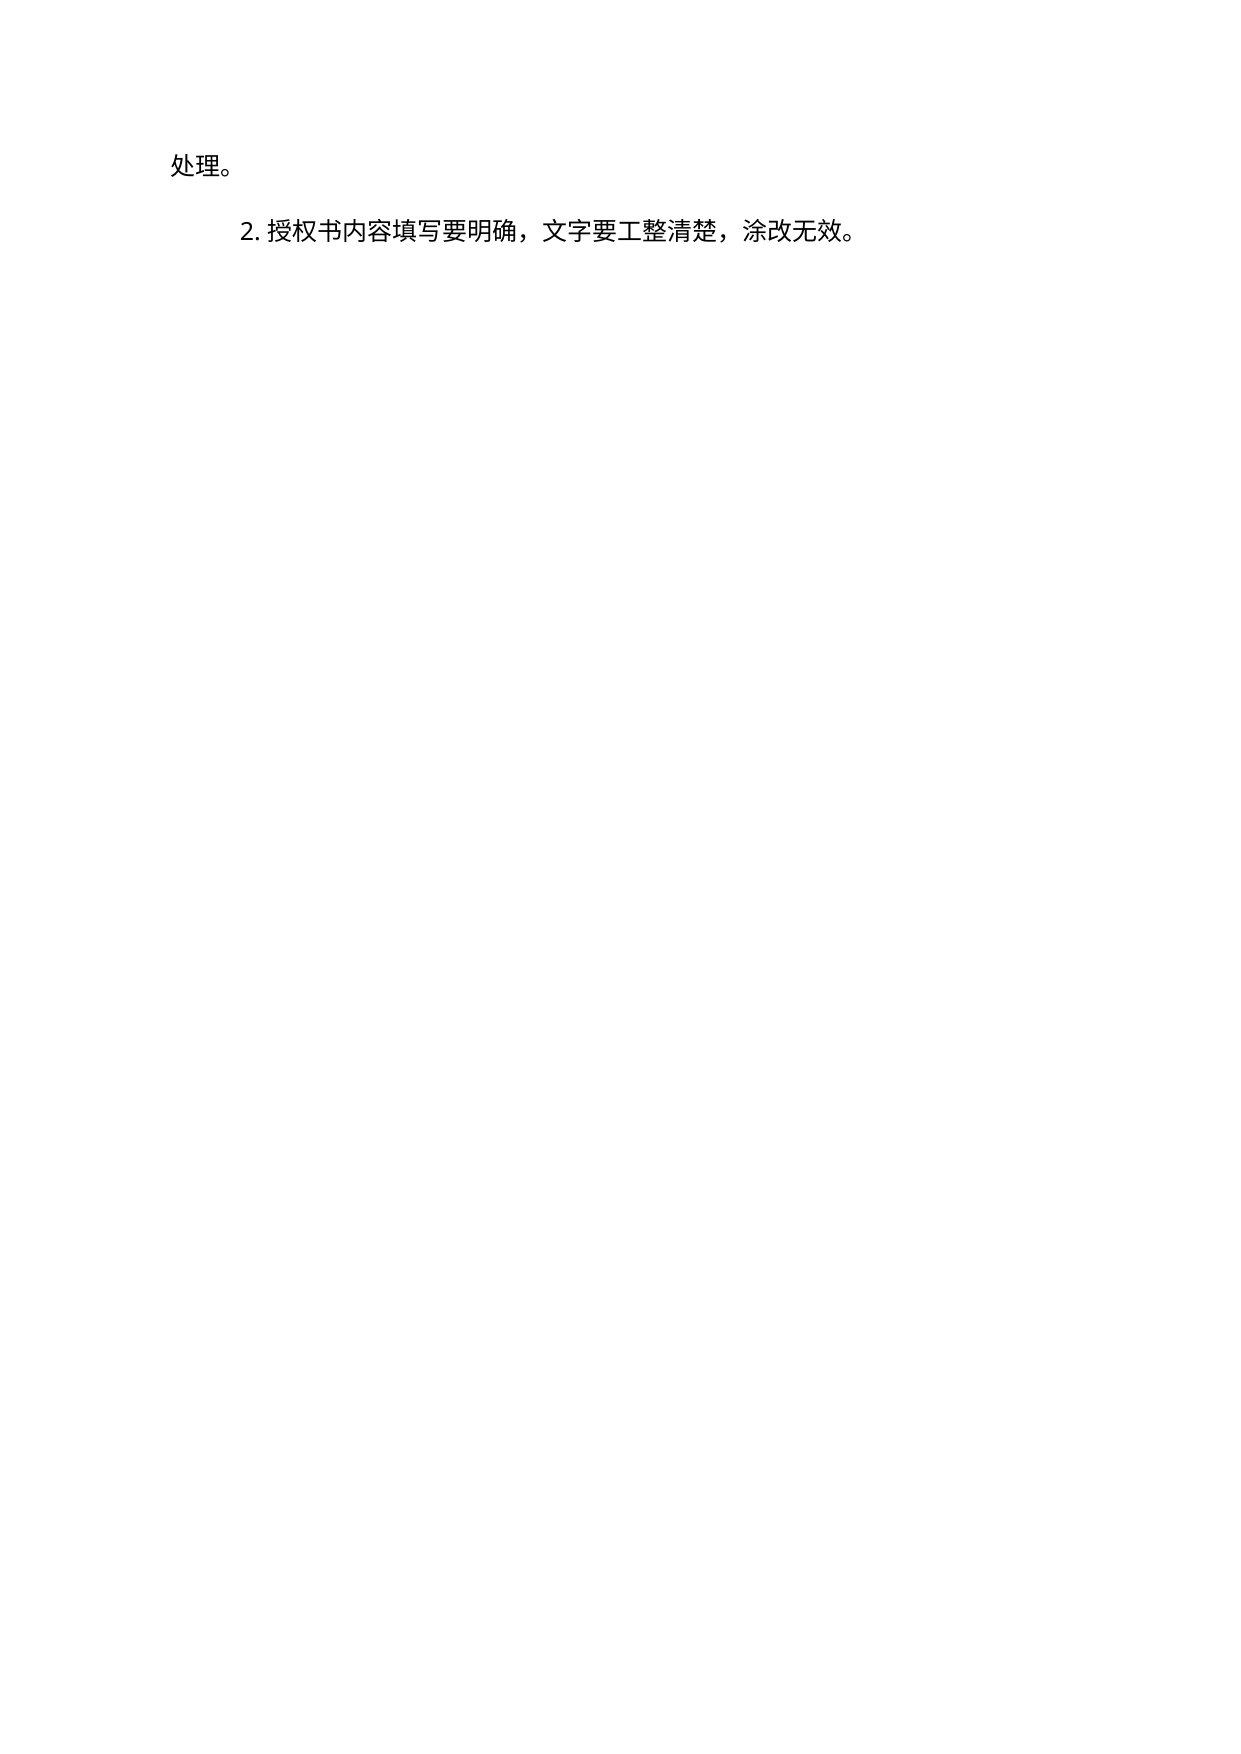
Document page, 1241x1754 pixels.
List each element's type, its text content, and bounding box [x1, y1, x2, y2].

text 2. 授权书内容填写要明确，文字要工整清楚，涂改无效。 [170, 197, 1076, 262]
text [170, 132, 1076, 197]
